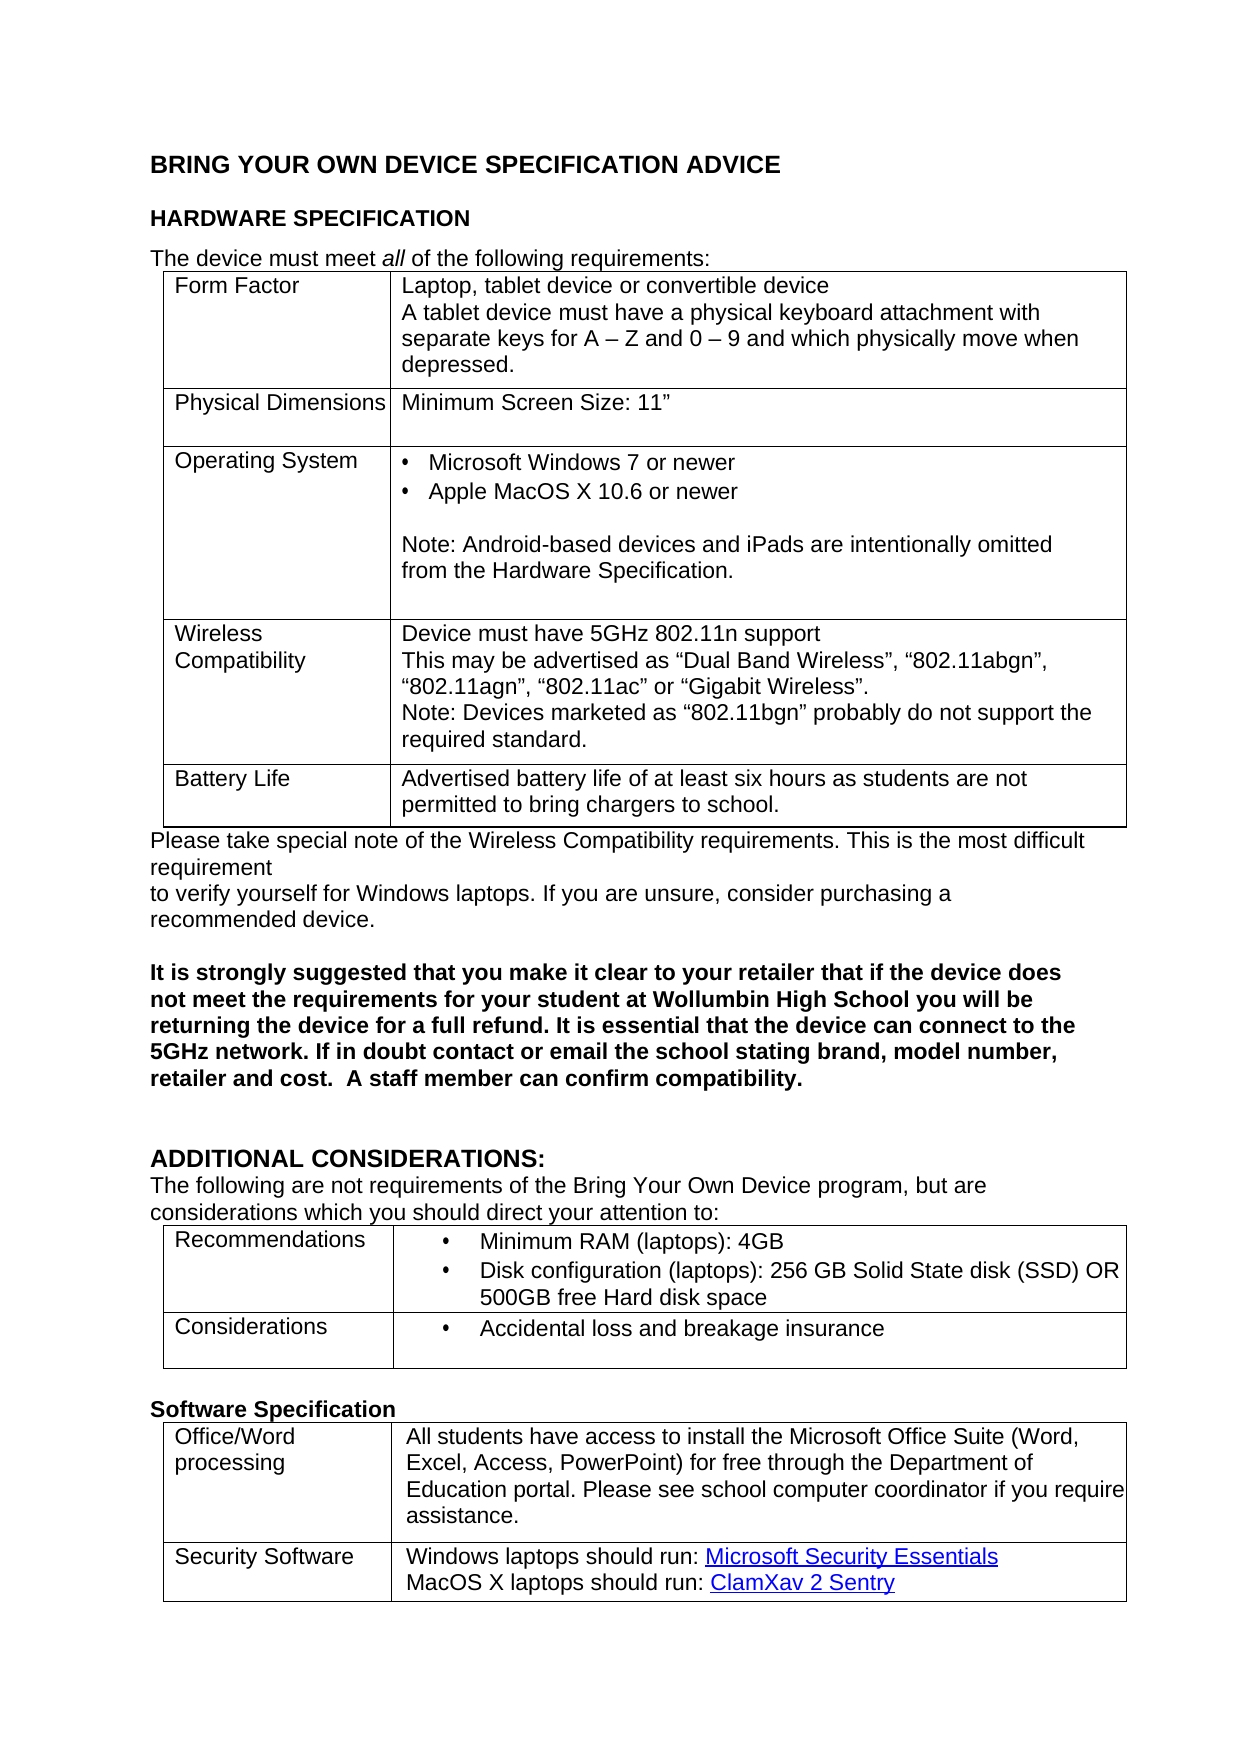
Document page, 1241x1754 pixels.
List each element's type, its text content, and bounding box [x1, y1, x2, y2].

table_header Office/Word processing [164, 1423, 391, 1542]
text ADDITIONAL CONSIDERATIONS: [150, 1144, 1090, 1172]
table_cell Microsoft Windows 7 or newer Apple MacOS X 10.6 or newer Note: Android-based devices and iPads are intentionally omitted from the Hardware Specification. [391, 447, 1126, 619]
text HARDWARE SPECIFICATION [150, 205, 1090, 231]
text BRING YOUR OWN DEVICE SPECIFICATION ADVICE [150, 150, 1090, 179]
table_header Minimum RAM (laptops): 4GB Disk configuration (laptops): 256 GB Solid State disk (SSD) OR 500GB free Hard disk space [394, 1226, 1126, 1312]
table_cell Operating System [164, 447, 390, 619]
table_cell Accidental loss and breakage insurance [394, 1313, 1126, 1368]
table_header Laptop, tablet device or convertible device A tablet device must have a physical keyboard attachment with separate keys for A – Z and 0 – 9 and which physically move when depressed. [391, 272, 1126, 388]
table_cell Windows laptops should run: Microsoft Security Essentials MacOS X laptops should run: ClamXav 2 Sentry [392, 1543, 1126, 1601]
text The device must meet all of the following requirements: [150, 245, 1090, 271]
table_cell Device must have 5GHz 802.11n support This may be advertised as “Dual Band Wireless”, “802.11abgn”, “802.11agn”, “802.11ac” or “Gigabit Wireless”. Note: Devices marketed as “802.11bgn” probably do not support the required standard. [391, 620, 1126, 764]
table_cell Wireless Compatibility [164, 620, 390, 764]
table_header Recommendations [164, 1226, 393, 1312]
text It is strongly suggested that you make it clear to your retailer that if the device does not meet the requirements for your student at Wollumbin High School you will be returning the device for a full refund. It is essential that the device can connect to the 5GHz network. If in doubt contact or email the school stating brand, model number, retailer and cost. A staff member can confirm compatibility. [150, 959, 1090, 1091]
table_cell Battery Life [164, 765, 390, 826]
table_cell Minimum Screen Size: 11” [391, 389, 1126, 446]
text The following are not requirements of the Bring Your Own Device program, but are considerations which you should direct your attention to: [150, 1172, 1065, 1225]
table_cell Security Software [164, 1543, 391, 1601]
table_header All students have access to install the Microsoft Office Suite (Word, Excel, Access, PowerPoint) for free through the Department of Education portal. Please see school computer coordinator if you require assistance. [392, 1423, 1126, 1542]
text to verify yourself for Windows laptops. If you are unsure, consider purchasing a recommended device. [150, 880, 1090, 933]
table_cell Physical Dimensions [164, 389, 390, 446]
table_cell Considerations [164, 1313, 393, 1368]
text Software Specification [150, 1396, 1090, 1422]
table_header Form Factor [164, 272, 390, 388]
table_cell Advertised battery life of at least six hours as students are not permitted to bring chargers to school. [391, 765, 1126, 826]
text Please take special note of the Wireless Compatibility requirements. This is the most difficult requirement [150, 827, 1090, 880]
